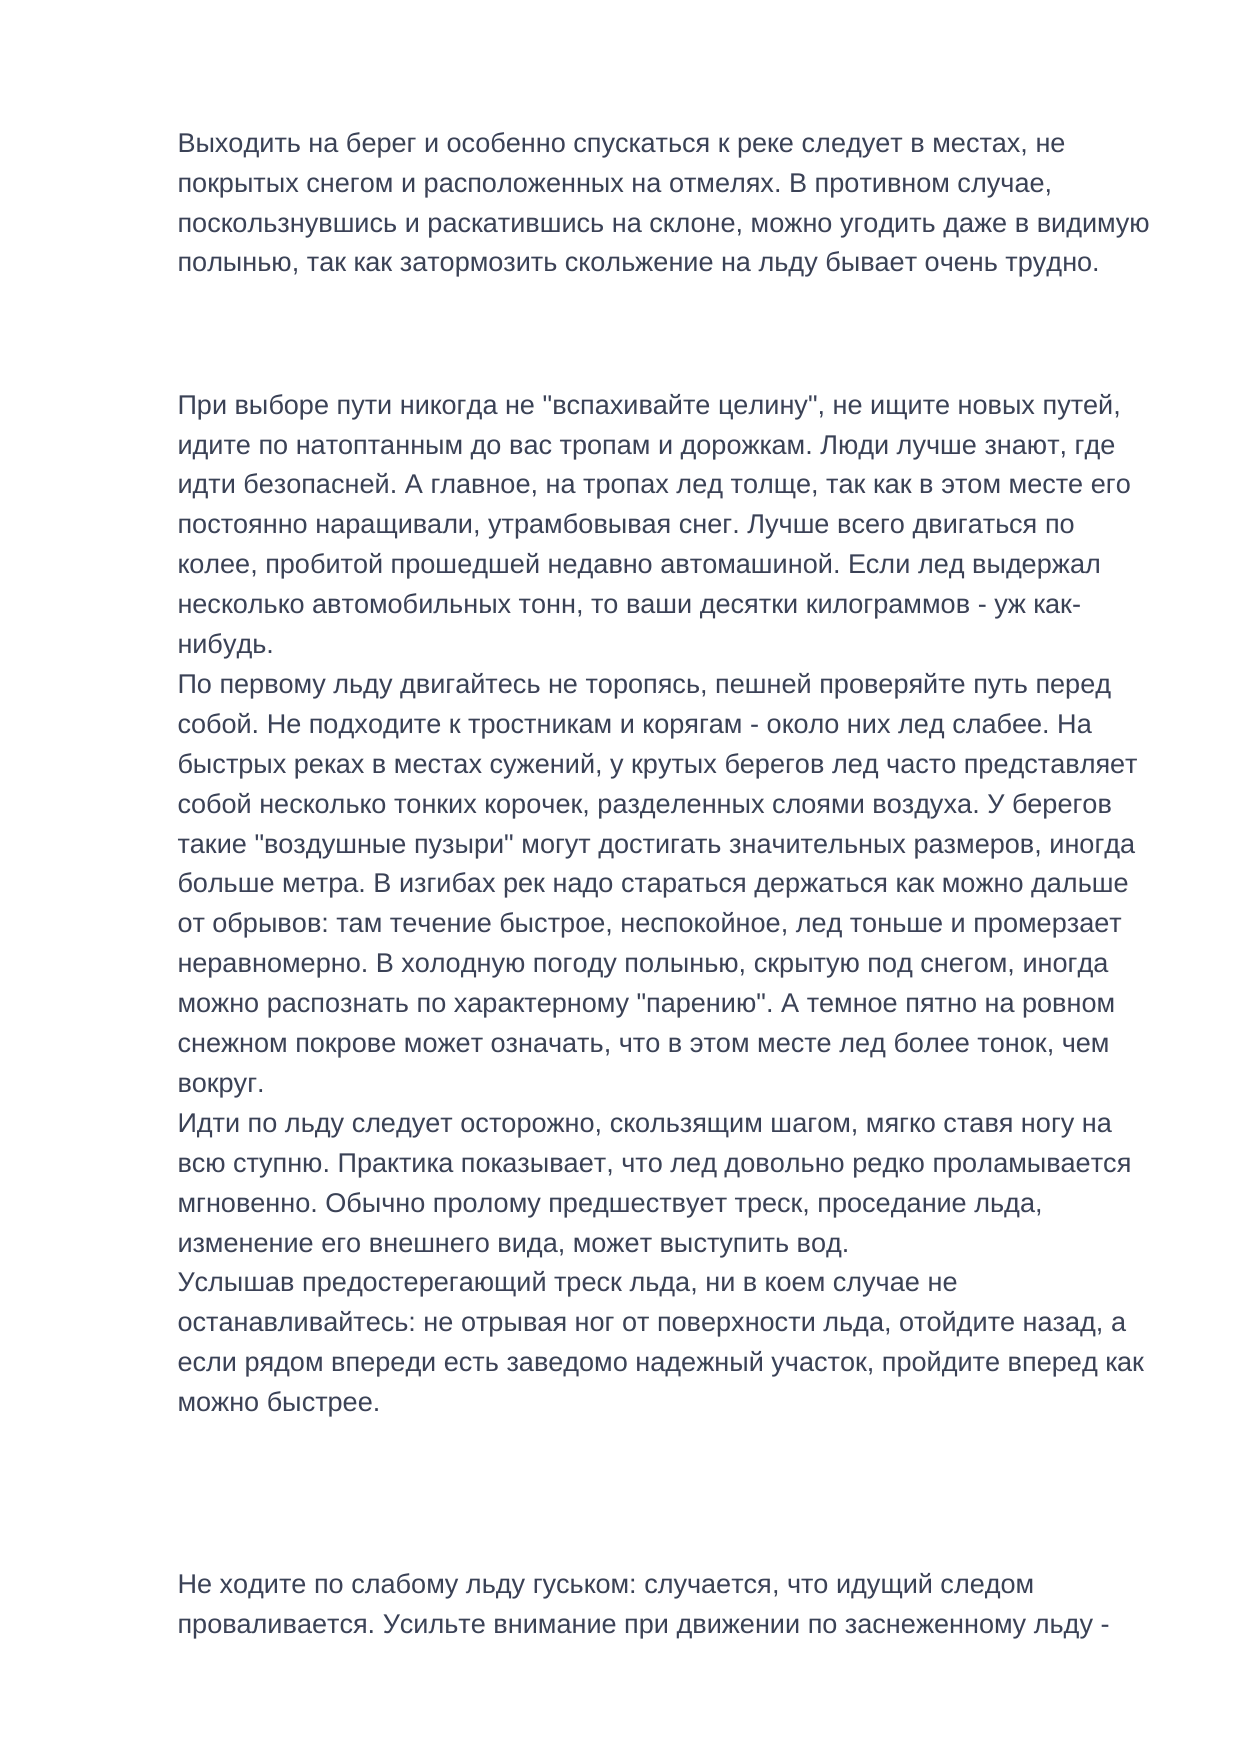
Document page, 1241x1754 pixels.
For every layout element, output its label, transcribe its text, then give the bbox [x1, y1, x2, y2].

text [177, 1560, 1152, 1639]
text Выходить на берег и особенно спускаться к реке следует в местах, не покрытых снегом и расположенных на отмелях. В противном случае, поскользнувшись и раскатившись на склоне, можно угодить даже в видимую полынью, так как затормозить скольжение на льду бывает очень трудно. [177, 118, 1152, 278]
text По первому льду двигайтесь не торопясь, пешней проверяйте путь перед собой. Не подходите к тростникам и корягам - около них лед слабее. На быстрых реках в местах сужений, у крутых берегов лед часто представляет собой несколько тонких корочек, разделенных слоями воздуха. У берегов такие "воздушные пузыри" могут достигать значительных размеров, иногда больше метра. В изгибах рек надо стараться держаться как можно дальше от обрывов: там течение быстрое, неспокойное, лед тоньше и промерзает неравномерно. В холодную погоду полынью, скрытую под снегом, иногда можно распознать по характерному "парению". А темное пятно на ровном снежном покрове может означать, что в этом месте лед более тонок, чем вокруг. [177, 659, 1152, 1098]
text Услышав предостерегающий треск льда, ни в коем случае не останавливайтесь: не отрывая ног от поверхности льда, отойдите назад, а если рядом впереди есть заведомо надежный участок, пройдите вперед как можно быстрее. [177, 1258, 1152, 1417]
text Идти по льду следует осторожно, скользящим шагом, мягко ставя ногу на всю ступню. Практика показывает, что лед довольно редко проламывается мгновенно. Обычно пролому предшествует треск, проседание льда, изменение его внешнего вида, может выступить вод. [177, 1098, 1152, 1258]
text При выборе пути никогда не "вспахивайте целину", не ищите новых путей, идите по натоптанным до вас тропам и дорожкам. Люди лучше знают, где идти безопасней. А главное, на тропах лед толще, так как в этом месте его постоянно наращивали, утрамбовывая снег. Лучше всего двигаться по колее, пробитой прошедшей недавно автомашиной. Если лед выдержал несколько автомобильных тонн, то ваши десятки килограммов - уж как-нибудь. [177, 380, 1152, 659]
